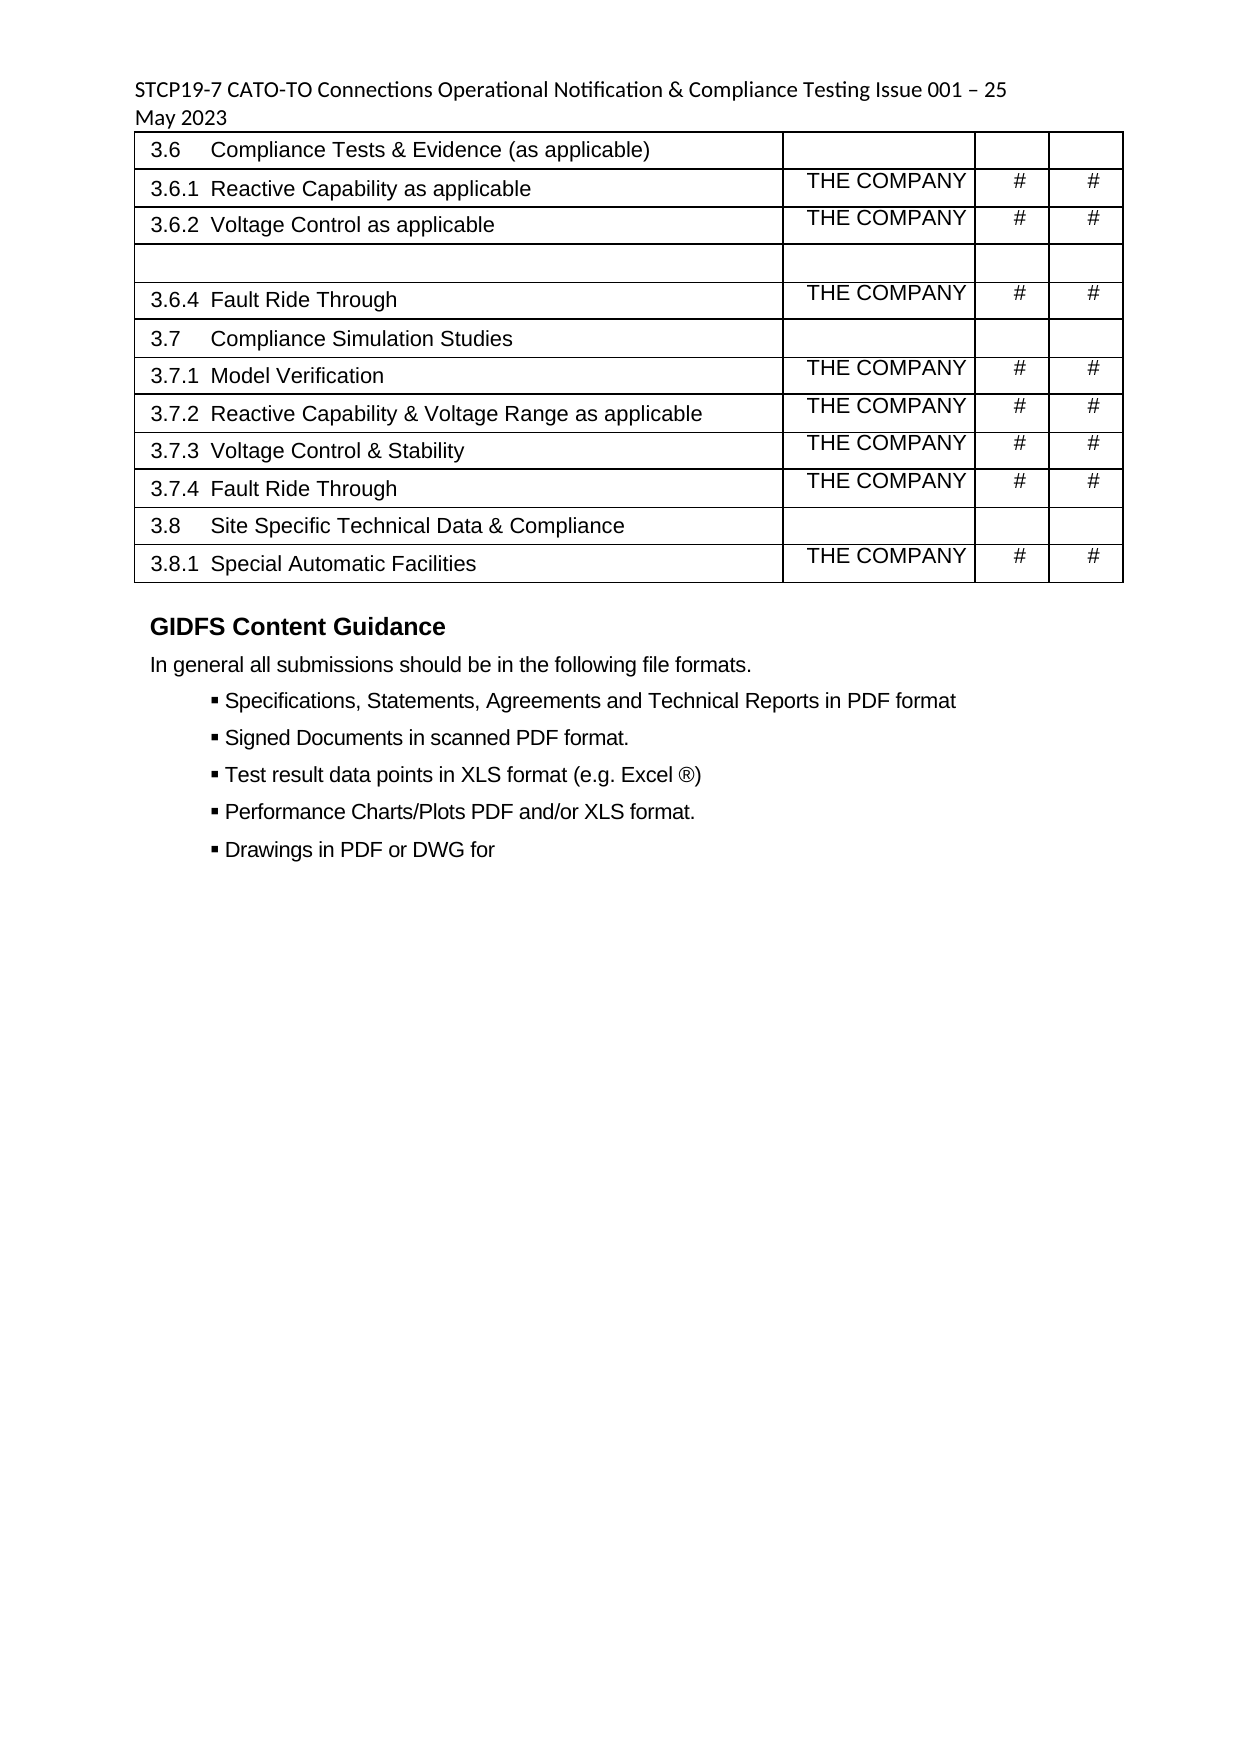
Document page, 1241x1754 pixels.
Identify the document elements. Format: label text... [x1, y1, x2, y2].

table_cell THE COMPANY [784, 208, 974, 243]
text In general all submissions should be in the following file formats. [149, 652, 1014, 677]
table_cell 3.7.4 Fault Ride Through [135, 470, 782, 506]
table_cell [976, 508, 1048, 543]
table_cell THE COMPANY [784, 170, 974, 206]
table_cell 3.7.2 Reactive Capability & Voltage Range as applicable [135, 395, 782, 431]
table_cell [1050, 508, 1122, 543]
table_cell 3.6.4 Fault Ride Through [135, 283, 782, 318]
table_cell [135, 245, 782, 281]
table_cell THE COMPANY [784, 545, 974, 581]
table_cell [784, 133, 974, 168]
table_cell # [976, 470, 1048, 506]
table_cell # [1050, 358, 1122, 393]
table_cell # [976, 433, 1048, 468]
list Specifications, Statements, Agreements and Technical Reports in PDF format [209, 689, 1014, 713]
table_cell THE COMPANY [784, 283, 974, 318]
table_cell THE COMPANY [784, 358, 974, 393]
table_cell THE COMPANY [784, 395, 974, 431]
list Signed Documents in scanned PDF format. [209, 726, 1014, 751]
table_cell # [976, 395, 1048, 431]
table_cell # [1050, 395, 1122, 431]
table_cell [976, 320, 1048, 356]
table_cell [784, 245, 974, 281]
table_cell 3.7.3 Voltage Control & Stability [135, 433, 782, 468]
table_cell [1050, 245, 1122, 281]
table_cell # [1050, 283, 1122, 318]
table_cell 3.8.1 Special Automatic Facilities [135, 545, 782, 581]
table_cell THE COMPANY [784, 433, 974, 468]
table_cell 3.6.2 Voltage Control as applicable [135, 208, 782, 243]
table_cell # [976, 283, 1048, 318]
table_cell THE COMPANY [784, 470, 974, 506]
table_cell 3.8 Site Specific Technical Data & Compliance [135, 508, 782, 543]
table_cell [1050, 133, 1122, 168]
table_cell [784, 508, 974, 543]
table_cell [1050, 320, 1122, 356]
list Drawings in PDF or DWG for [209, 838, 1014, 862]
table_cell # [976, 358, 1048, 393]
table_cell # [1050, 545, 1122, 581]
table_cell # [976, 545, 1048, 581]
table_cell # [976, 208, 1048, 243]
table_cell # [1050, 208, 1122, 243]
table_cell # [1050, 170, 1122, 206]
table_cell [976, 133, 1048, 168]
table_cell 3.7 Compliance Simulation Studies [135, 320, 782, 356]
table_cell [784, 320, 974, 356]
table_cell # [1050, 470, 1122, 506]
table_cell # [976, 170, 1048, 206]
text GIDFS Content Guidance [149, 612, 1014, 641]
list Performance Charts/Plots PDF and/or XLS format. [209, 800, 1014, 824]
table_cell # [1050, 433, 1122, 468]
table_cell 3.6.1 Reactive Capability as applicable [135, 170, 782, 206]
table_cell [976, 245, 1048, 281]
table_cell 3.7.1 Model Verification [135, 358, 782, 393]
list Test result data points in XLS format (e.g. Excel ®) [209, 763, 1014, 787]
table_cell 3.6 Compliance Tests & Evidence (as applicable) [135, 133, 782, 168]
